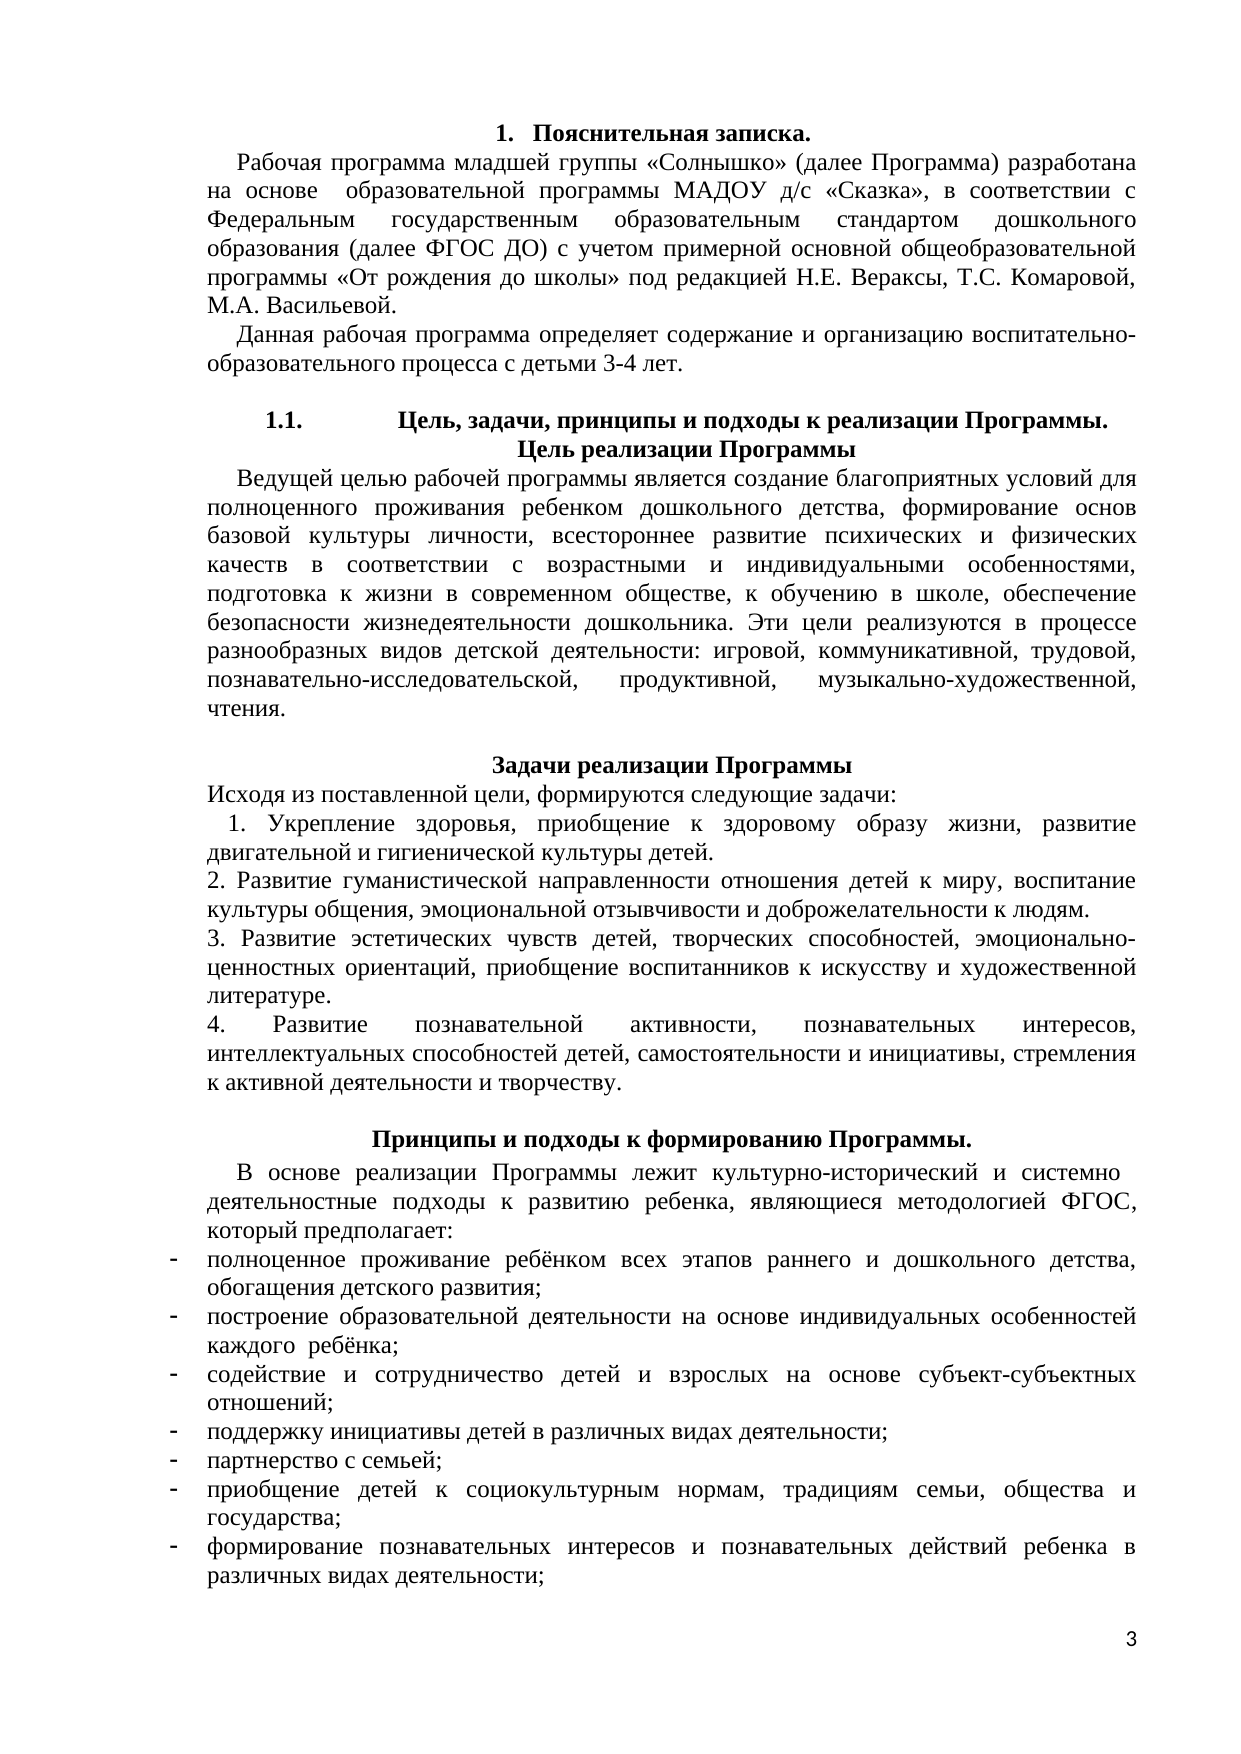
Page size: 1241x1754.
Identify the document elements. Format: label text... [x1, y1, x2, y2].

text 1. Укрепление здоровья, приобщение к здоровому образу жизни, развитие двигательной и гигиенической культуры детей. [207, 808, 1137, 866]
text Ведущей целью рабочей программы является создание благоприятных условий для полноценного проживания ребенком дошкольного детства, формирование основ базовой культуры личности, всестороннее развитие психических и физических качеств в соответствии с возрастными и индивидуальными особенностями, подготовка к жизни в современном обществе, к обучению в школе, обеспечение безопасности жизнедеятельности дошкольника. Эти цели реализуются в процессе разнообразных видов детской деятельности: игровой, коммуникативной, трудовой, познавательно-исследовательской, продуктивной, музыкально-художественной, чтения. [207, 463, 1137, 722]
text Рабочая программа младшей группы «Солнышко» (далее Программа) разработана на основе образовательной программы МАДОУ д/с «Сказка», в соответствии с Федеральным государственным образовательным стандартом дошкольного образования (далее ФГОС ДО) с учетом примерной основной общеобразовательной программы «От рождения до школы» под редакцией Н.Е. Вераксы, Т.С. Комаровой, М.А. Васильевой. [207, 147, 1137, 319]
text Цель реализации Программы [207, 434, 1137, 463]
list Цель, задачи, принципы и подходы к реализации Программы. [207, 406, 1137, 434]
list полноценное проживание ребёнком всех этапов раннего и дошкольного детства, обогащения детского развития; [169, 1244, 1137, 1301]
text 2. Развитие гуманистической направленности отношения детей к миру, воспитание культуры общения, эмоциональной отзывчивости и доброжелательности к людям. [207, 866, 1137, 923]
list поддержку инициативы детей в различных видах деятельности; [169, 1416, 1137, 1445]
text Задачи реализации Программы [207, 751, 1137, 779]
list формирование познавательных интересов и познавательных действий ребенка в различных видах деятельности; [169, 1531, 1137, 1589]
list содействие и сотрудничество детей и взрослых на основе субъект-субъектных отношений; [169, 1359, 1137, 1416]
text 4. Развитие познавательной активности, познавательных интересов, интеллектуальных способностей детей, самостоятельности и инициативы, стремления к активной деятельности и творчеству. [207, 1009, 1137, 1096]
list партнерство с семьей; [169, 1445, 1137, 1474]
list Пояснительная записка. [169, 118, 1137, 147]
text 3. Развитие эстетических чувств детей, творческих способностей, эмоционально-ценностных ориентаций, приобщение воспитанников к искусству и художественной литературе. [207, 923, 1137, 1009]
list приобщение детей к социокультурным нормам, традициям семьи, общества и государства; [169, 1474, 1137, 1531]
list построение образовательной деятельности на основе индивидуальных особенностей каждого ребёнка; [169, 1301, 1137, 1359]
text В основе реализации Программы лежит культурно-исторический и системно ­ деятельностные подходы к развитию ребенка, являющиеся методологией ФГОС, который предполагает: [207, 1157, 1137, 1244]
text Исходя из поставленной цели, формируются следующие задачи: [207, 779, 1137, 808]
text Данная рабочая программа определяет содержание и организацию воспитательно- образовательного процесса с детьми 3-4 лет. [207, 319, 1137, 377]
text Принципы и подходы к формированию Программы. [207, 1124, 1137, 1153]
